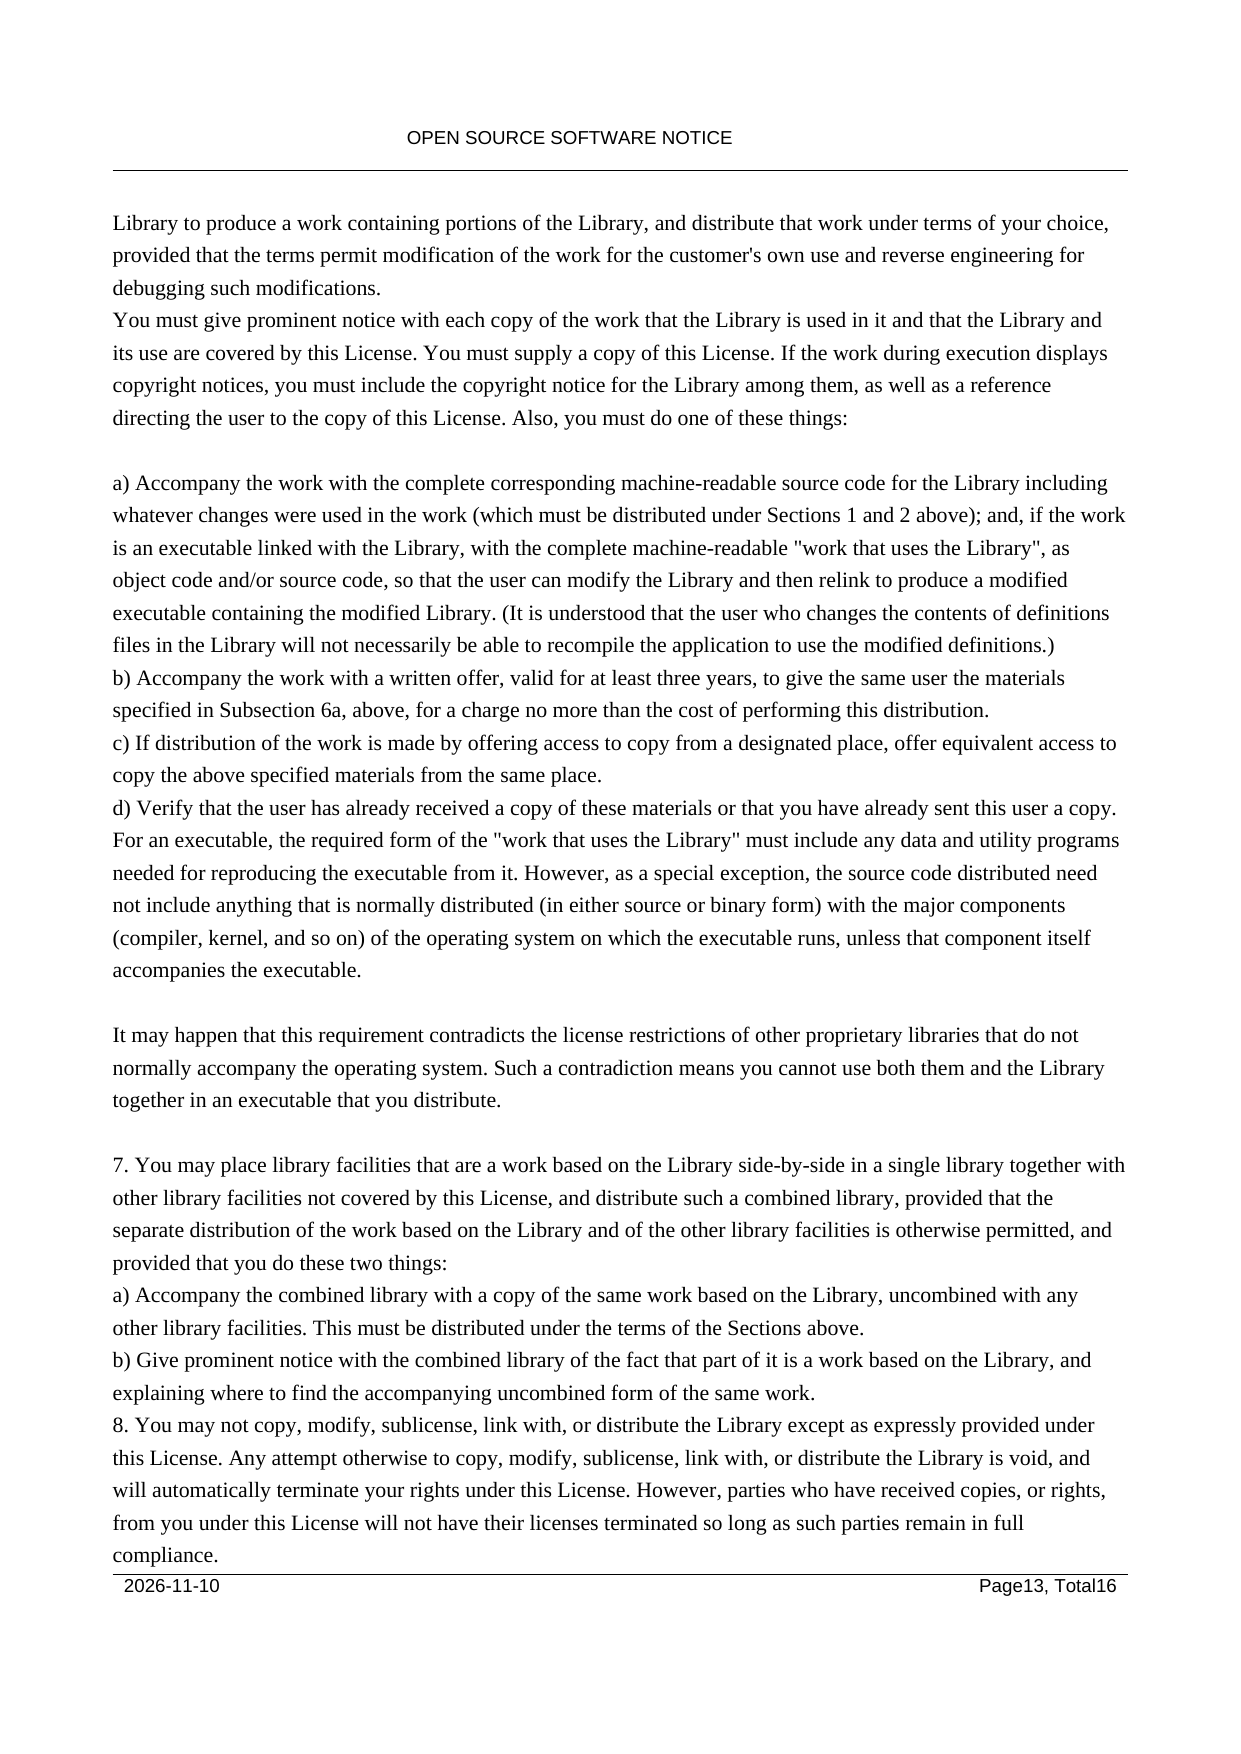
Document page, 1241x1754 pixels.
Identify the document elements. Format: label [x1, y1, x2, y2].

text [112, 206, 1128, 1571]
